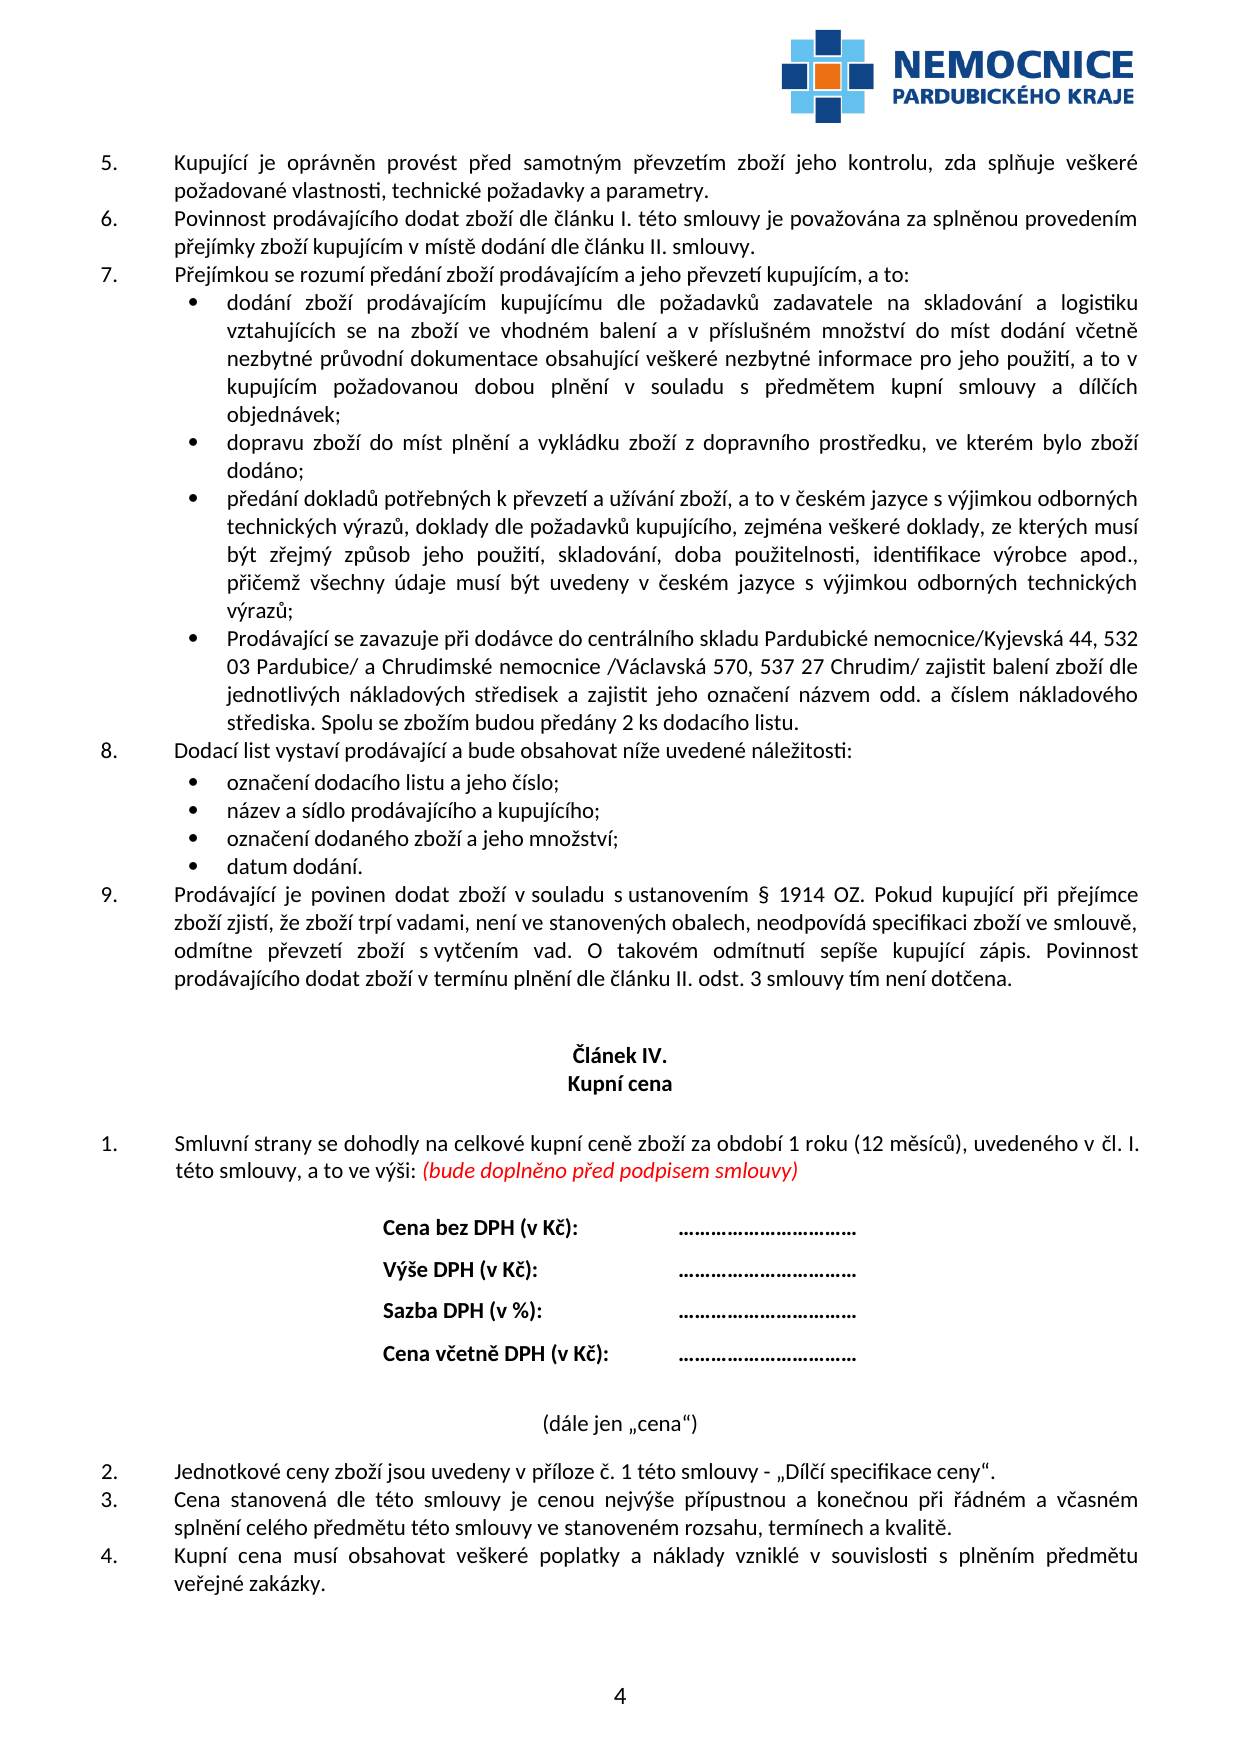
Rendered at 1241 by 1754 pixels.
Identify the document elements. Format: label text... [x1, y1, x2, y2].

list Prodávající se zavazuje při dodávce do centrálního skladu Pardubické nemocnice/Kyjevská 44, 532 03 Pardubice/ a Chrudimské nemocnice /Václavská 570, 537 27 Chrudim/ zajistit balení zboží dle jednotlivých nákladových středisek a zajistit jeho označení názvem odd. a číslem nákladového střediska. Spolu se zbožím budou předány 2 ks dodacího listu. [189, 624, 1140, 736]
text 5. Kupující je oprávněn provést před samotným převzetím zboží jeho kontrolu, zda splňuje veškeré požadované vlastnosti, technické požadavky a parametry. [100, 148, 1140, 204]
list název a sídlo prodávajícího a kupujícího; [189, 796, 1140, 824]
text 4. Kupní cena musí obsahovat veškeré poplatky a náklady vzniklé v souvislosti s plněním předmětu veřejné zakázky. [100, 1542, 1140, 1598]
text 3. Cena stanovená dle této smlouvy je cenou nejvýše přípustnou a konečnou při řádném a včasném splnění celého předmětu této smlouvy ve stanoveném rozsahu, termínech a kvalitě. [100, 1486, 1140, 1542]
text Výše DPH (v Kč): …………………………… [100, 1255, 1140, 1283]
text 8. Dodací list vystaví prodávající a bude obsahovat níže uvedené náležitosti: [100, 736, 1140, 764]
text Cena bez DPH (v Kč): …………………………… [100, 1213, 1140, 1241]
list dopravu zboží do míst plnění a vykládku zboží z dopravního prostředku, ve kterém bylo zboží dodáno; [189, 428, 1140, 484]
text 2. Jednotkové ceny zboží jsou uvedeny v příloze č. 1 této smlouvy - „Dílčí specifikace ceny“. [101, 1457, 1140, 1486]
list předání dokladů potřebných k převzetí a užívání zboží, a to v českém jazyce s výjimkou odborných technických výrazů, doklady dle požadavků kupujícího, zejména veškeré doklady, ze kterých musí být zřejmý způsob jeho použití, skladování, doba použitelnosti, identifikace výrobce apod., přičemž všechny údaje musí být uvedeny v českém jazyce s výjimkou odborných technických výrazů; [189, 484, 1140, 624]
list Smluvní strany se dohodly na celkové kupní ceně zboží za období 1 roku (12 měsíců), uvedeného v čl. I. této smlouvy, a to ve výši: (bude doplněno před podpisem smlouvy) [100, 1129, 1140, 1185]
picture [780, 28, 1134, 124]
list datum dodání. [189, 852, 1140, 880]
title Článek IV. [100, 1041, 1140, 1069]
text Cena včetně DPH (v Kč): …………………………… [100, 1339, 1140, 1367]
text 7. Přejímkou se rozumí předání zboží prodávajícím a jeho převzetí kupujícím, a to: [100, 260, 1140, 288]
text Sazba DPH (v %): …………………………… [100, 1297, 1140, 1325]
list označení dodaného zboží a jeho množství; [189, 824, 1140, 852]
text 6. Povinnost prodávajícího dodat zboží dle článku I. této smlouvy je považována za splněnou provedením přejímky zboží kupujícím v místě dodání dle článku II. smlouvy. [100, 204, 1140, 260]
list dodání zboží prodávajícím kupujícímu dle požadavků zadavatele na skladování a logistiku vztahujících se na zboží ve vhodném balení a v příslušném množství do míst dodání včetně nezbytné průvodní dokumentace obsahující veškeré nezbytné informace pro jeho použití, a to v kupujícím požadovanou dobou plnění v souladu s předmětem kupní smlouvy a dílčích objednávek; [189, 288, 1140, 428]
text (dále jen „cena“) [100, 1409, 1140, 1437]
text 9. Prodávající je povinen dodat zboží v souladu s ustanovením § 1914 OZ. Pokud kupující při přejímce zboží zjistí, že zboží trpí vadami, není ve stanovených obalech, neodpovídá specifikaci zboží ve smlouvě, odmítne převzetí zboží s vytčením vad. O takovém odmítnutí sepíše kupující zápis. Povinnost prodávajícího dodat zboží v termínu plnění dle článku II. odst. 3 smlouvy tím není dotčena. [100, 880, 1140, 992]
title Kupní cena [100, 1069, 1140, 1097]
list označení dodacího listu a jeho číslo; [189, 768, 1140, 796]
